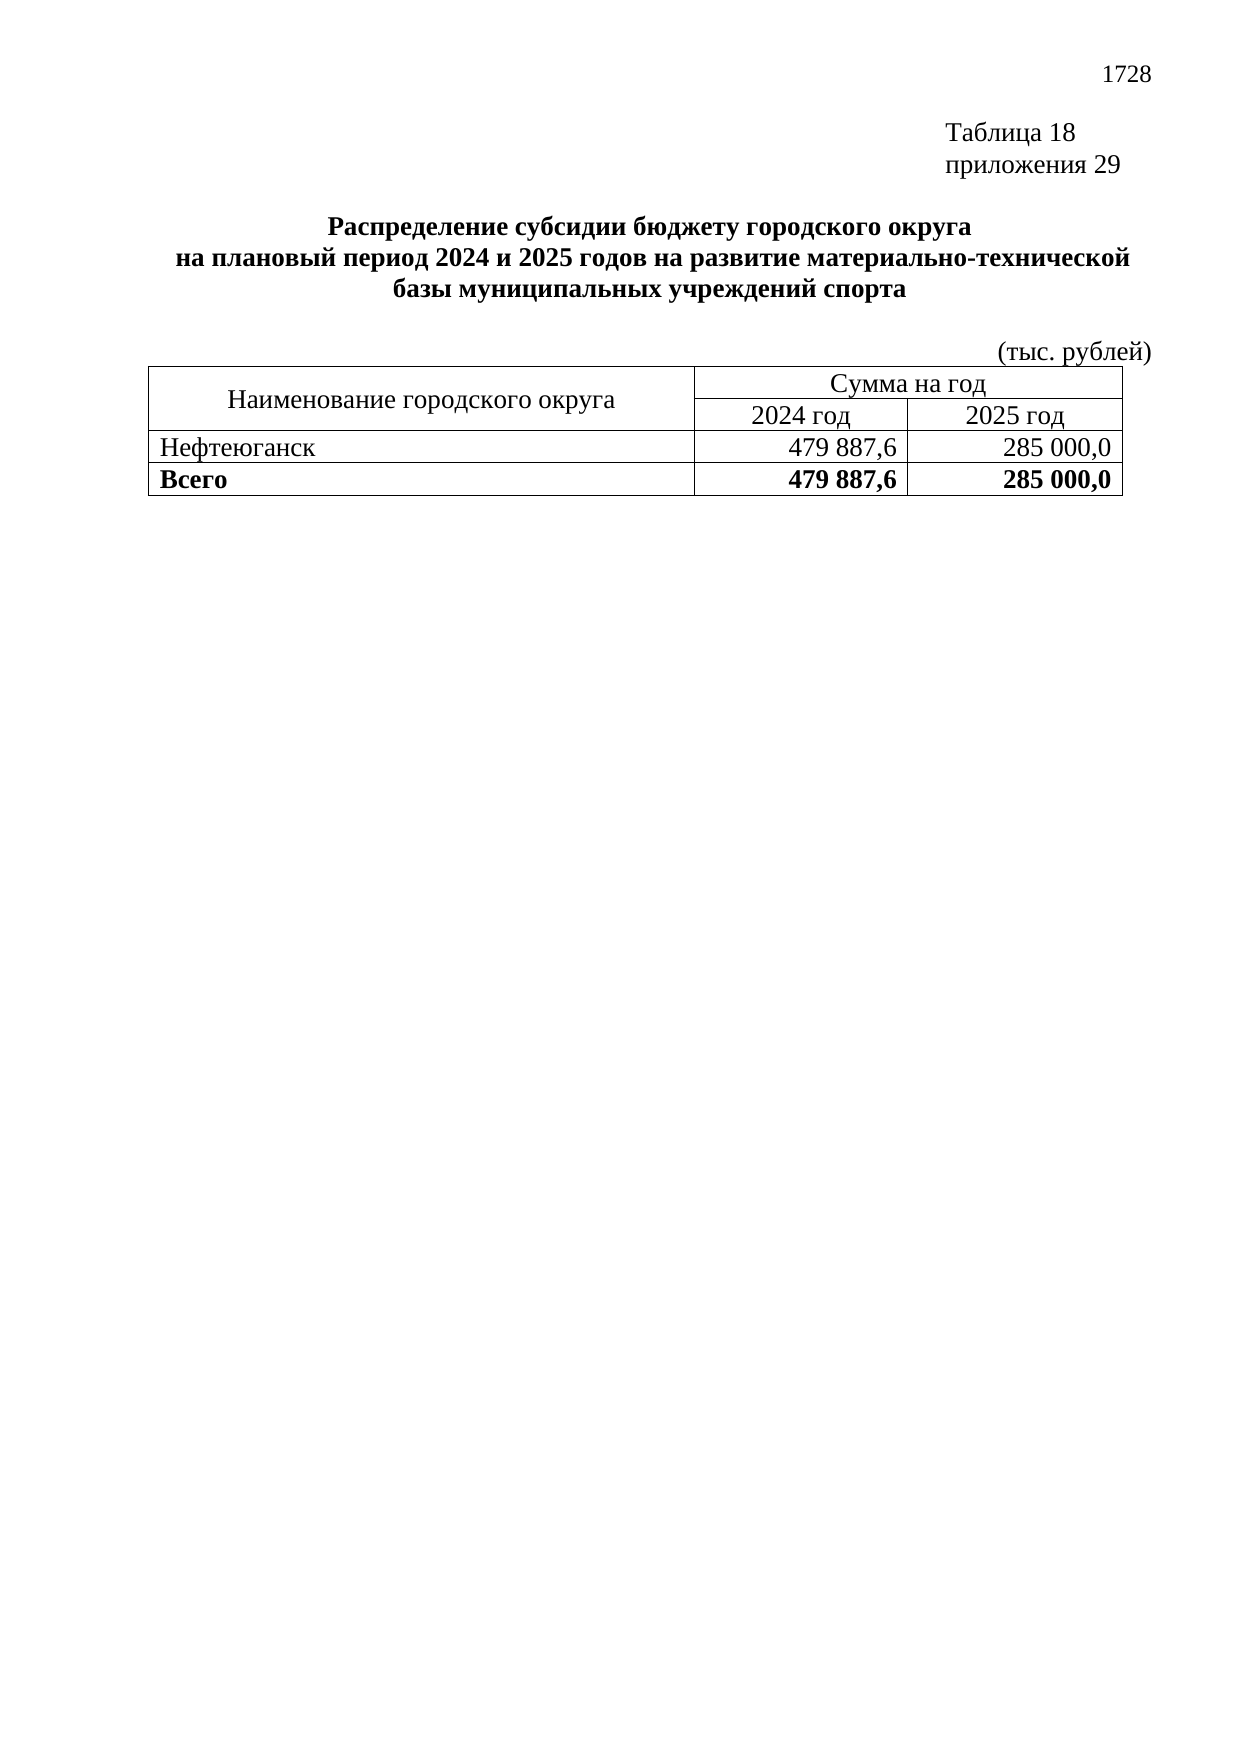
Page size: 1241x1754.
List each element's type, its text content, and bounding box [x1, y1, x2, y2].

text (тыс. рублей) [148, 334, 1152, 366]
table_cell 2024 год [695, 399, 907, 430]
table_header Наименование городского округа [149, 367, 694, 430]
text приложения 29 [945, 148, 1152, 179]
text Распределение субсидии бюджету городского округа [148, 210, 1152, 241]
table_header Сумма на год [695, 367, 1122, 398]
table_cell Нефтеюганск [149, 431, 694, 462]
table_cell 479 887,6 [695, 463, 907, 494]
text Таблица 18 [945, 117, 1181, 148]
table_cell Всего [149, 463, 694, 494]
table_cell 285 000,0 [908, 463, 1122, 494]
table_cell 2025 год [908, 399, 1122, 430]
table_cell 285 000,0 [908, 431, 1122, 462]
table_cell 479 887,6 [695, 431, 907, 462]
text на плановый период 2024 и 2025 годов на развитие материально-технической базы муниципальных учреждений спорта [148, 241, 1152, 303]
